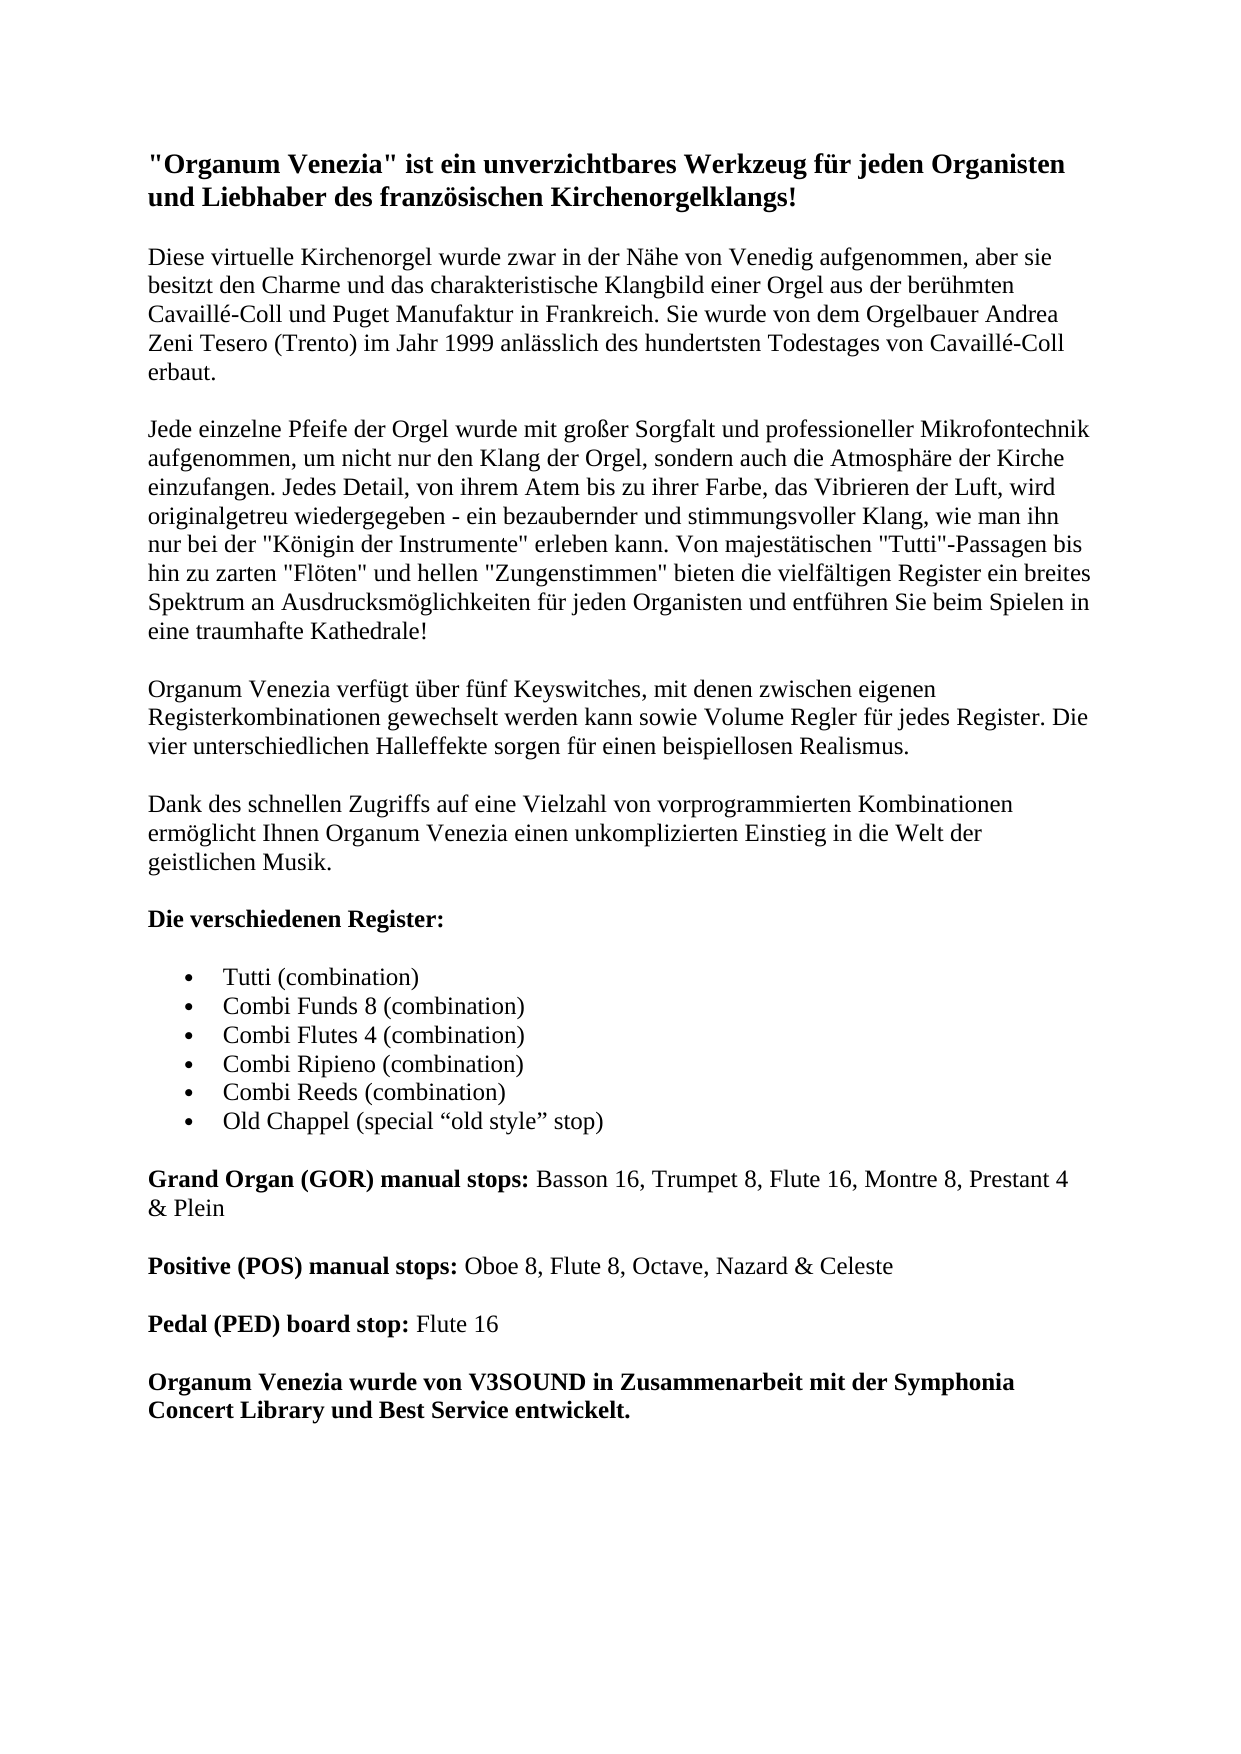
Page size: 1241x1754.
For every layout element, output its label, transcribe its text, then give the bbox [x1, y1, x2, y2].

list Combi Ripieno (combination) [185, 1049, 1093, 1077]
text Die verschiedenen Register: [148, 904, 1093, 933]
list Old Chappel (special “old style” stop) [185, 1106, 1093, 1135]
list Combi Reeds (combination) [185, 1077, 1093, 1106]
text "Organum Venezia" ist ein unverzichtbares Werkzeug für jeden Organisten und Liebhaber des französischen Kirchenorgelklangs! [148, 148, 1093, 212]
list Combi Funds 8 (combination) [185, 991, 1093, 1020]
list Tutti (combination) [185, 962, 1093, 991]
text Diese virtuelle Kirchenorgel wurde zwar in der Nähe von Venedig aufgenommen, aber sie besitzt den Charme und das charakteristische Klangbild einer Orgel aus der berühmten Cavaillé-Coll und Puget Manufaktur in Frankreich. Sie wurde von dem Orgelbauer Andrea Zeni Tesero (Trento) im Jahr 1999 anlässlich des hundertsten Todestages von Cavaillé-Coll erbaut. [148, 242, 1093, 385]
text Positive (POS) manual stops: Oboe 8, Flute 8, Octave, Nazard & Celeste [148, 1251, 1093, 1279]
text Organum Venezia wurde von V3SOUND in Zusammenarbeit mit der Symphonia Concert Library und Best Service entwickelt. [148, 1367, 1093, 1424]
text Grand Organ (GOR) manual stops: Basson 16, Trumpet 8, Flute 16, Montre 8, Prestant 4 & Plein [148, 1164, 1093, 1222]
text Organum Venezia verfügt über fünf Keyswitches, mit denen zwischen eigenen Registerkombinationen gewechselt werden kann sowie Volume Regler für jedes Register. Die vier unterschiedlichen Halleffekte sorgen für einen beispiellosen Realismus. [148, 674, 1093, 760]
text Dank des schnellen Zugriffs auf eine Vielzahl von vorprogrammierten Kombinationen ermöglicht Ihnen Organum Venezia einen unkomplizierten Einstieg in die Welt der geistlichen Musik. [148, 789, 1093, 875]
text Jede einzelne Pfeife der Orgel wurde mit großer Sorgfalt und professioneller Mikrofontechnik aufgenommen, um nicht nur den Klang der Orgel, sondern auch die Atmosphäre der Kirche einzufangen. Jedes Detail, von ihrem Atem bis zu ihrer Farbe, das Vibrieren der Luft, wird originalgetreu wiedergegeben - ein bezaubernder und stimmungsvoller Klang, wie man ihn nur bei der "Königin der Instrumente" erleben kann. Von majestätischen "Tutti"-Passagen bis hin zu zarten "Flöten" und hellen "Zungenstimmen" bieten die vielfältigen Register ein breites Spektrum an Ausdrucksmöglichkeiten für jeden Organisten und entführen Sie beim Spielen in eine traumhafte Kathedrale! [148, 414, 1093, 644]
list Combi Flutes 4 (combination) [185, 1020, 1093, 1049]
text Pedal (PED) board stop: Flute 16 [148, 1309, 1093, 1337]
